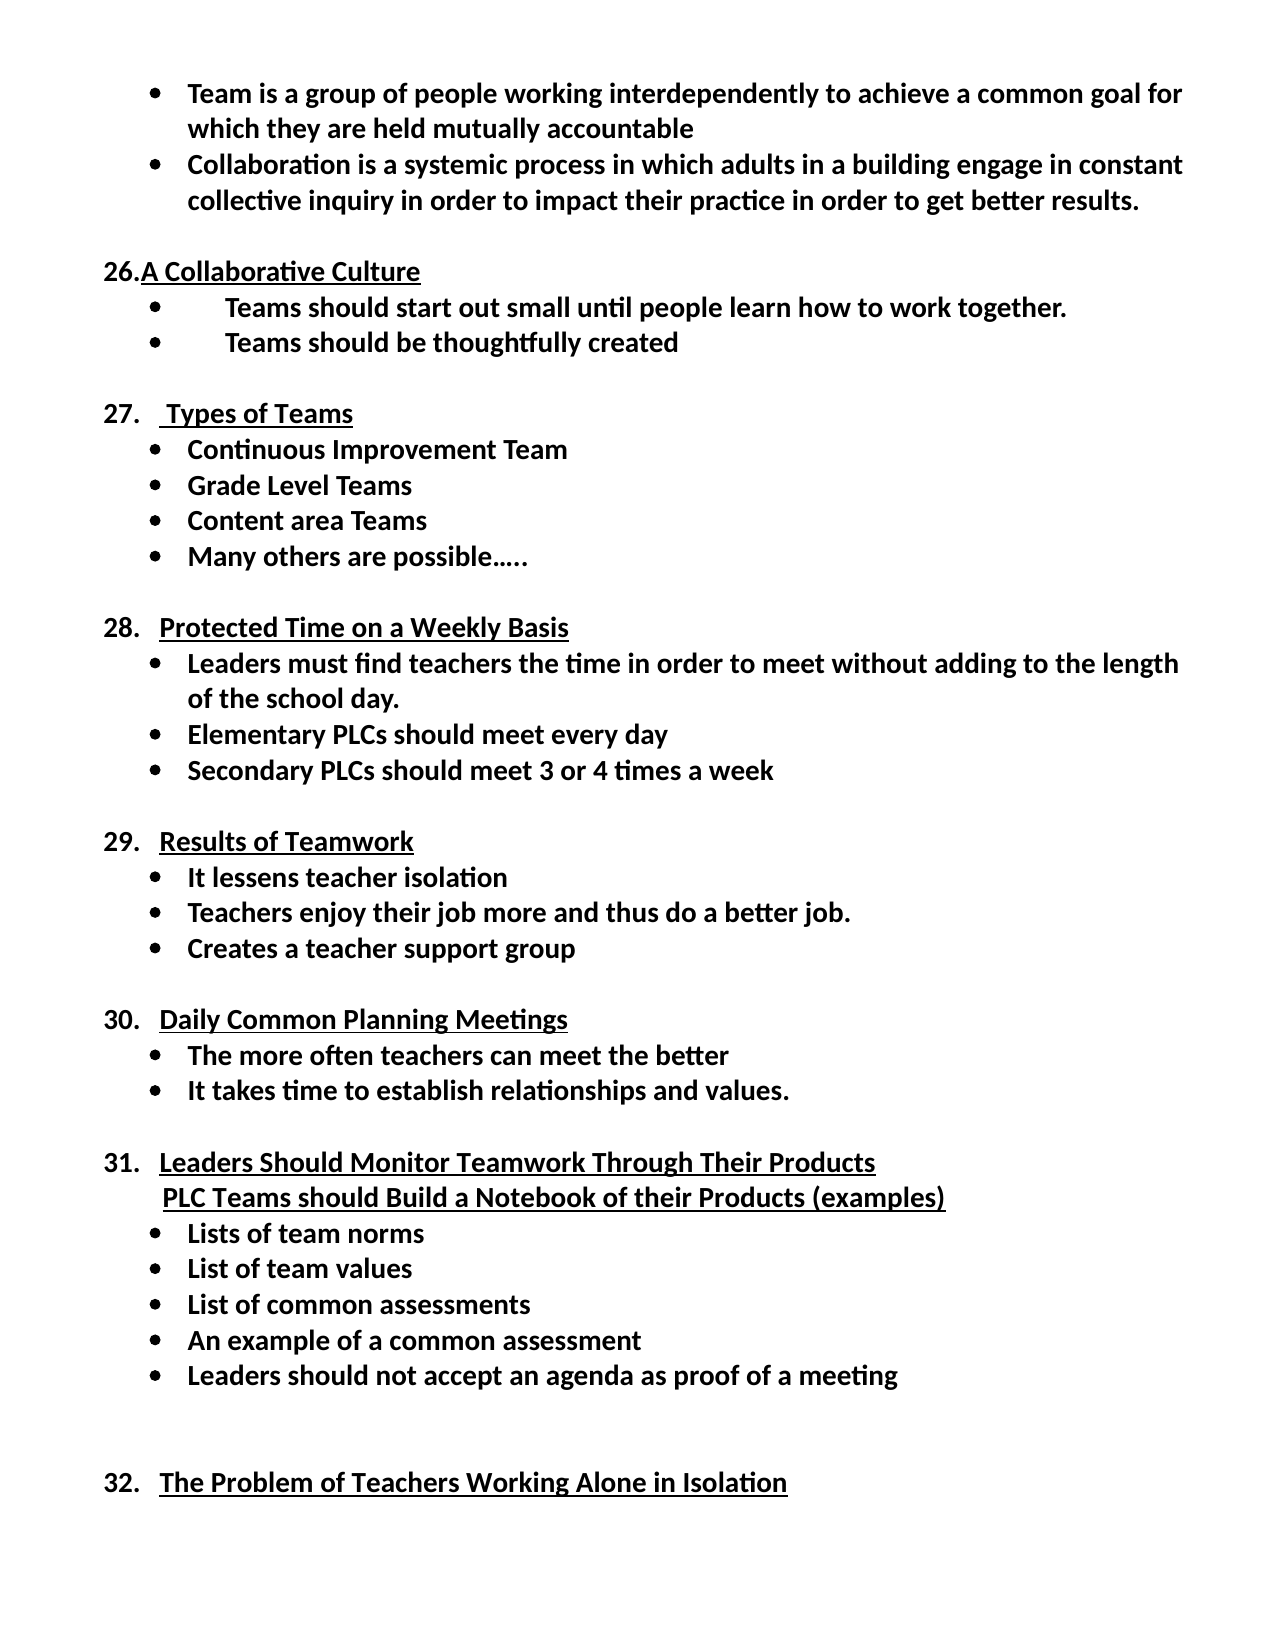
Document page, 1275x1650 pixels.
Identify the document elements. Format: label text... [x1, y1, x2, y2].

list Elementary PLCs should meet every day [150, 716, 1200, 752]
list Lists of team norms [150, 1215, 1200, 1251]
list Daily Common Planning Meetings [103, 1001, 1200, 1037]
list The more often teachers can meet the better [150, 1037, 1200, 1072]
list Secondary PLCs should meet 3 or 4 times a week [150, 752, 1200, 787]
list Creates a teacher support group [150, 930, 1200, 966]
list Grade Level Teams [150, 467, 1200, 502]
list It lessens teacher isolation [150, 859, 1200, 894]
list List of team values [150, 1251, 1200, 1286]
list A Collaborative Culture [103, 253, 1200, 289]
list PLC Teams should Build a Notebook of their Products (examples) [103, 1179, 1200, 1215]
list Leaders Should Monitor Teamwork Through Their Products [103, 1144, 1200, 1179]
list Collaboration is a systemic process in which adults in a building engage in constant collective inquiry in order to impact their practice in order to get better results. [150, 146, 1200, 217]
list An example of a common assessment [150, 1322, 1200, 1357]
list Results of Teamwork [103, 823, 1200, 859]
list Many others are possible….. [150, 538, 1200, 574]
list Leaders should not accept an agenda as proof of a meeting [150, 1357, 1200, 1393]
list The Problem of Teachers Working Alone in Isolation [103, 1464, 1200, 1500]
list Protected Time on a Weekly Basis [103, 609, 1200, 645]
list Teams should be thoughtfully created [150, 324, 1200, 360]
list List of common assessments [150, 1286, 1200, 1322]
list Team is a group of people working interdependently to achieve a common goal for which they are held mutually accountable [150, 75, 1200, 146]
list Teams should start out small until people learn how to work together. [150, 289, 1200, 324]
list Leaders must find teachers the time in order to meet without adding to the length of the school day. [150, 645, 1200, 716]
list It takes time to establish relationships and values. [150, 1072, 1200, 1108]
list Content area Teams [150, 502, 1200, 538]
list Continuous Improvement Team [150, 431, 1200, 467]
list Teachers enjoy their job more and thus do a better job. [150, 894, 1200, 930]
list Types of Teams [103, 396, 1200, 431]
